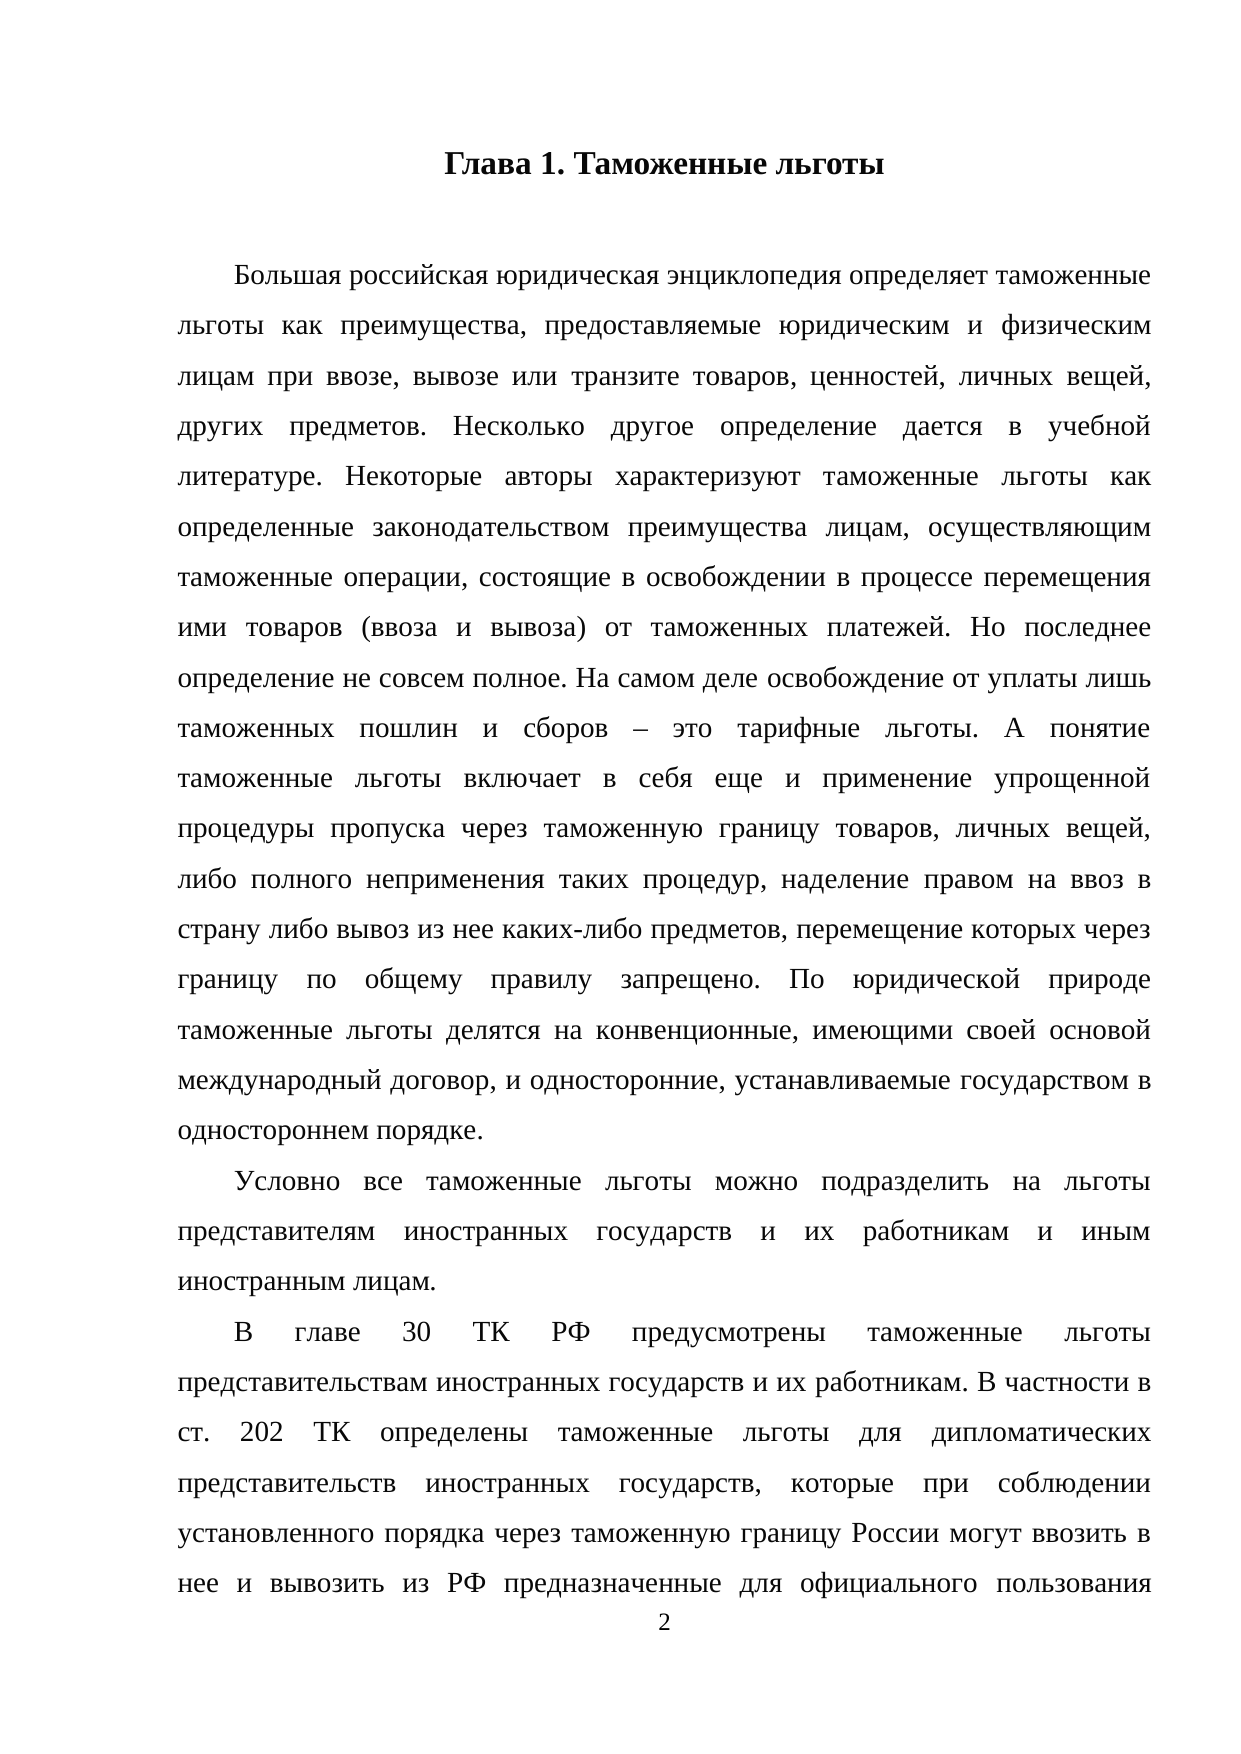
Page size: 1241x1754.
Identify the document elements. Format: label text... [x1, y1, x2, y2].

text Условно все таможенные льготы можно подразделить на льготы представителям иностранных государств и их работникам и иным иностранным лицам. [177, 1163, 1152, 1297]
subtitle Глава 1. Таможенные льготы [177, 143, 1152, 181]
text Большая российская юридическая энциклопедия определяет таможенные льготы как#G0 преимущества, предоставляемые юридическим и #M12291 841501750физическим лицам#S при ввозе, вывозе или #M12291 841500578транзите товаров#S, ценностей, личных #M12291 841501421вещей#S, других предметов. Несколько другое определение дается в учебной литературе. Некоторые авторы характеризуют таможенные льготы как определенные законодательством преимущества лицам, осуществляющим таможенные операции, состоящие в освобождении в процессе перемещения ими товаров (ввоза и вывоза) от таможенных платежей. Но последнее определение не совсем полное. На самом деле освобождение от уплаты лишь #M12291 841500537таможенных пошлин#S и сборов – это тарифные льготы. А понятие таможенные льготы включает в себя еще и применение упрощенной процедуры пропуска через таможенную границу товаров, личных вещей, либо полного неприменения таких процедур, наделение #M12291 841500049правом#S на ввоз в страну либо вывоз из нее каких-либо предметов, перемещение которых через границу по общему правилу запрещено. По юридической природе таможенные льготы делятся на конвенционные, имеющими своей основой #M12291 841502251международный договор#S, и односторонние, устанавливаемые #M12291 841501644государством#S в одностороннем порядке. [177, 257, 1152, 1146]
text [177, 1314, 1152, 1599]
